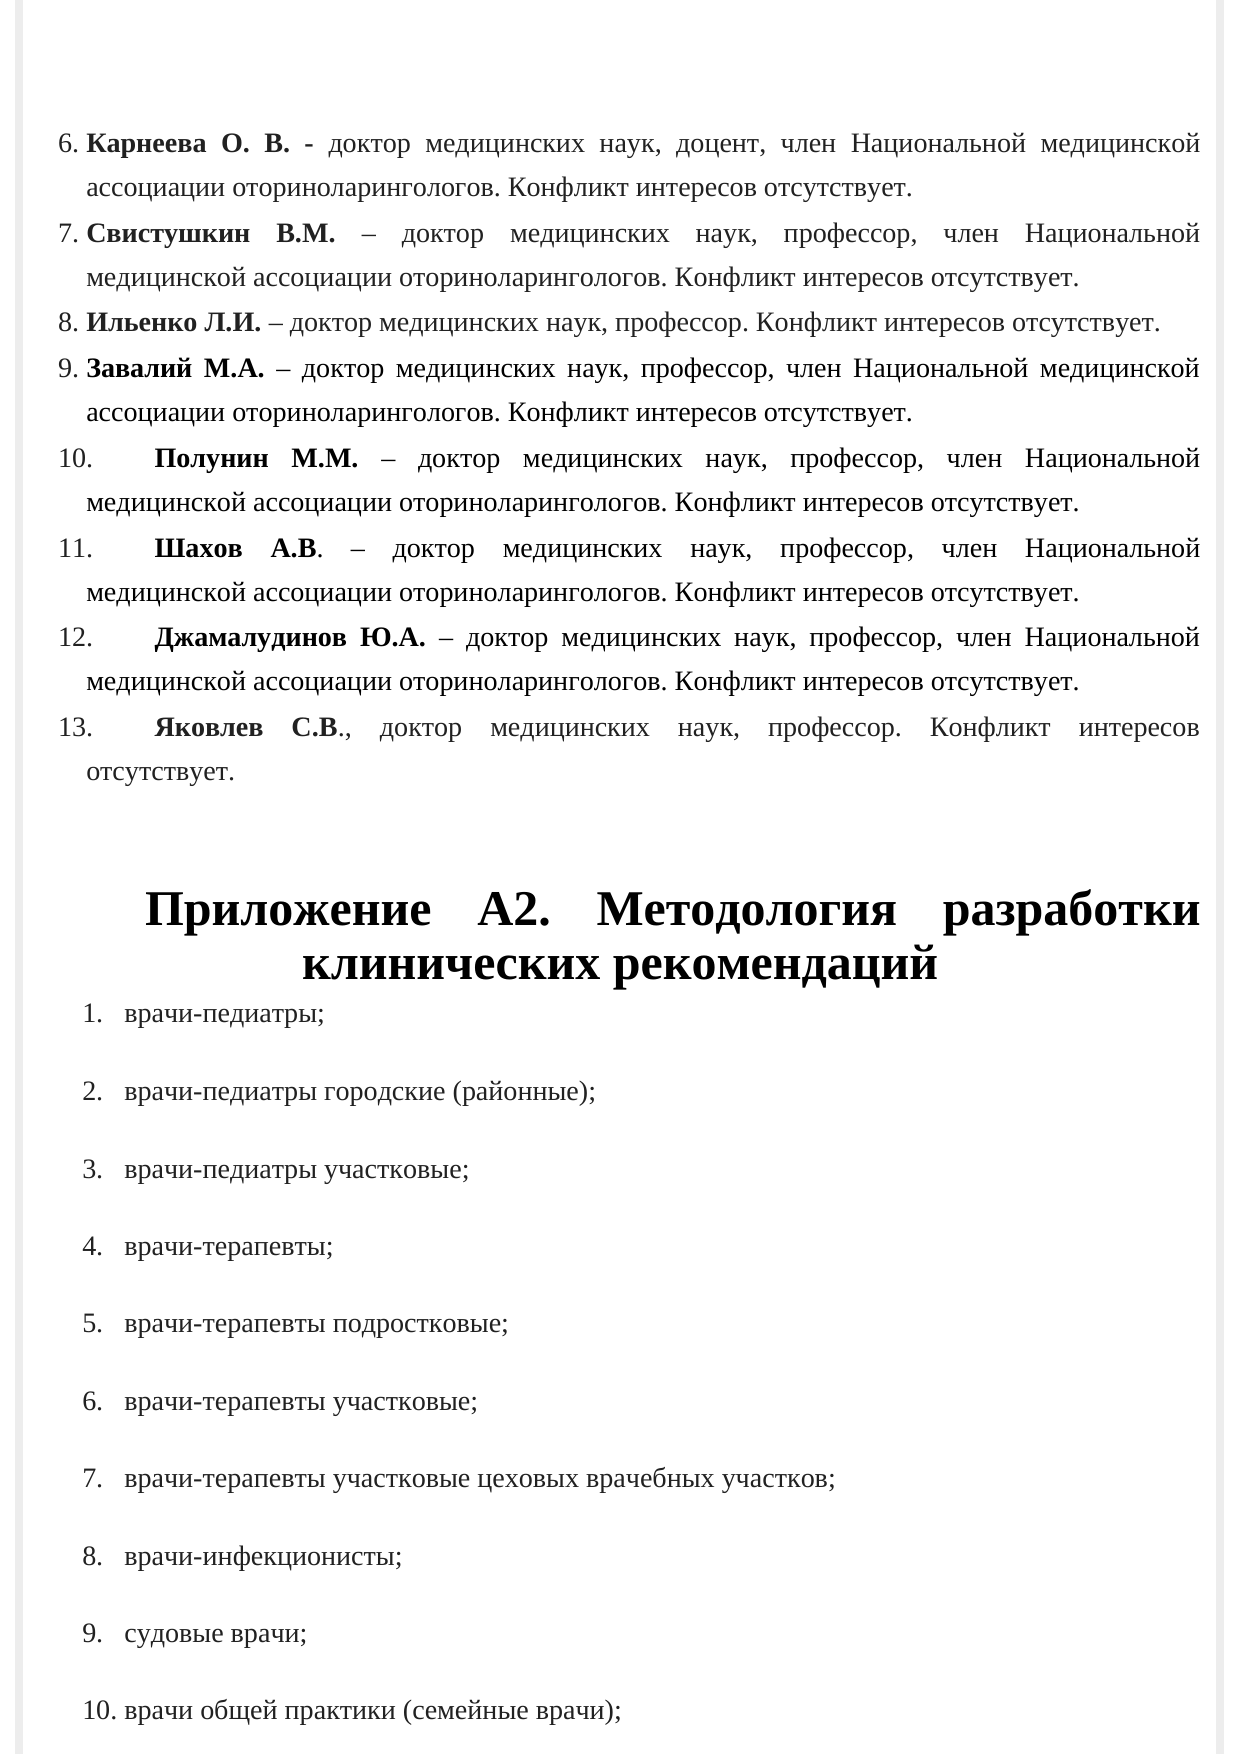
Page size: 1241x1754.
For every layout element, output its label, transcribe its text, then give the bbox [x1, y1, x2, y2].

list врачи-терапевты участковые цеховых врачебных участков; [40, 1461, 1202, 1494]
list врачи-терапевты участковые; [40, 1383, 1202, 1416]
list Полунин М.М. – доктор медицинских наук, профессор, член Национальной медицинской ассоциации оториноларингологов. Конфликт интересов отсутствует. [58, 441, 1202, 517]
list врачи общей практики (семейные врачи); [40, 1693, 1202, 1726]
list Джамалудинов Ю.А. – доктор медицинских наук, профессор, член Национальной медицинской ассоциации оториноларингологов. Конфликт интересов отсутствует. [58, 621, 1202, 697]
list Яковлев С.В., доктор медицинских наук, профессор. Конфликт интересов отсутствует. [58, 710, 1202, 787]
list Ильенко Л.И. – доктор медицинских наук, профессор. Конфликт интересов отсутствует. [58, 305, 1202, 338]
list Карнеева О. В. - доктор медицинских наук, доцент, член Национальной медицинской ассоциации оториноларингологов. Конфликт интересов отсутствует. [58, 127, 1202, 203]
list Завалий М.А. – доктор медицинских наук, профессор, член Национальной медицинской ассоциации оториноларингологов. Конфликт интересов отсутствует. [58, 351, 1202, 428]
list судовые врачи; [40, 1616, 1202, 1648]
list врачи-терапевты подростковые; [40, 1306, 1202, 1338]
text Приложение А2. Методология разработки клинических рекомендаций [145, 882, 1216, 990]
list Свистушкин В.М. – доктор медицинских наук, профессор, член Национальной медицинской ассоциации оториноларингологов. Конфликт интересов отсутствует. [58, 216, 1202, 292]
list врачи-педиатры участковые; [40, 1152, 1202, 1184]
list Шахов А.В. – доктор медицинских наук, профессор, член Национальной медицинской ассоциации оториноларингологов. Конфликт интересов отсутствует. [58, 531, 1202, 607]
list врачи-педиатры; [40, 997, 1202, 1029]
list врачи-инфекционисты; [40, 1539, 1202, 1571]
list врачи-педиатры городские (районные); [40, 1074, 1202, 1107]
list врачи-терапевты; [40, 1229, 1202, 1261]
